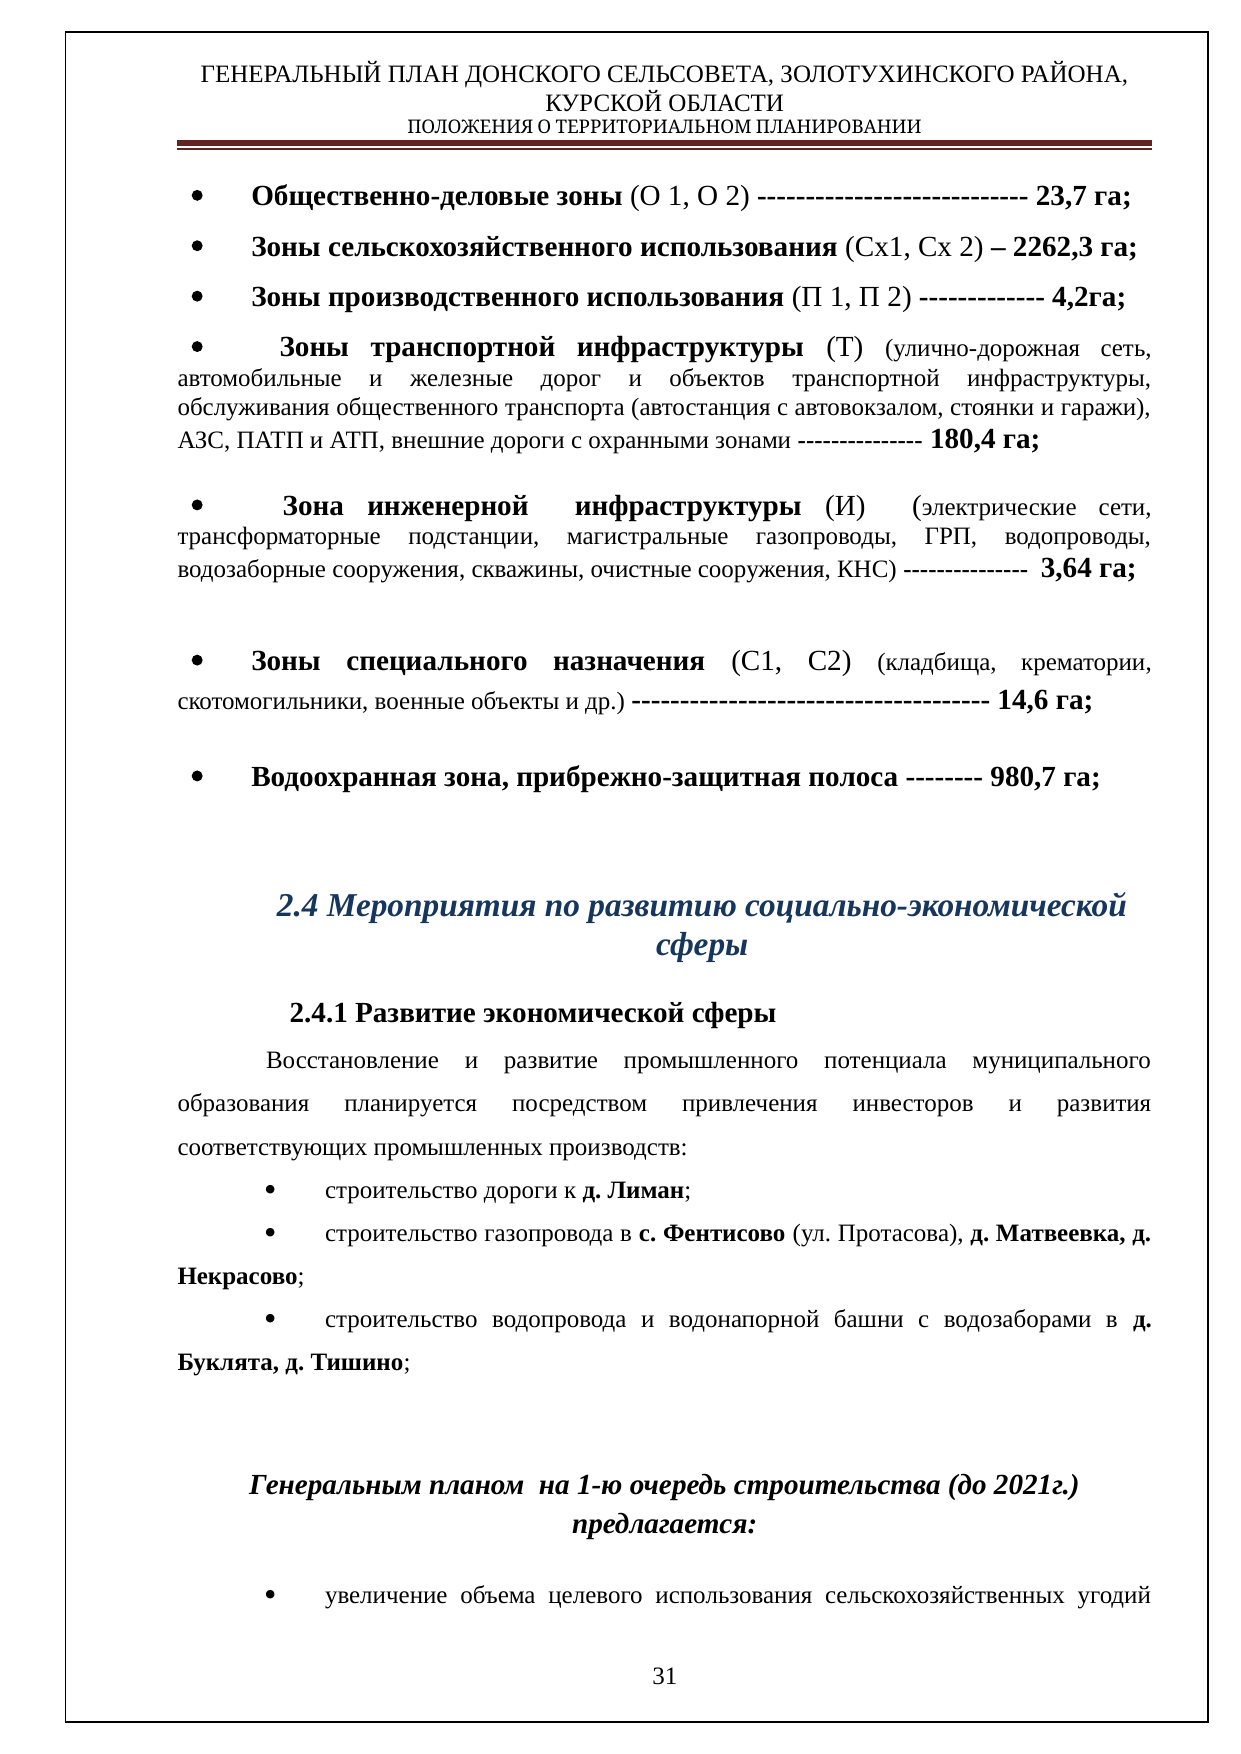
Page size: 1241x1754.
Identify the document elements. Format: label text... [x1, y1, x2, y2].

list Общественно-деловые зоны (О 1, О 2) ---------------------------- 23,7 га; [192, 178, 1152, 212]
list Зона инженерной инфраструктуры (И) (электрические сети, трансформаторные подстанции, магистральные газопроводы, ГРП, водопроводы, водозаборные сооружения, скважины, очистные сооружения, КНС) --------------- 3,64 га; [177, 488, 1152, 584]
list строительство газопровода в с. Фентисово (ул. Протасова), д. Матвеевка, д. Некрасово; [177, 1218, 1152, 1290]
list Зоны транспортной инфраструктуры (Т) (улично-дорожная сеть, автомобильные и железные дорог и объектов транспортной инфраструктуры, обслуживания общественного транспорта (автостанция с автовокзалом, стоянки и гаражи), АЗС, ПАТП и АТП, внешние дороги с охранными зонами --------------- 180,4 га; [177, 329, 1152, 454]
subtitle 2.4.1 Развитие экономической сферы [289, 995, 1152, 1029]
list Зоны производственного использования (П 1, П 2) ------------- 4,2га; [192, 279, 1152, 313]
subtitle 2.4 Мероприятия по развитию социально-экономической сферы [252, 885, 1152, 962]
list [177, 1580, 1152, 1609]
list Зоны специального назначения (С1, С2) (кладбища, крематории, скотомогильники, военные объекты и др.) ------------------------------------- 14,6 га; [177, 643, 1152, 715]
list строительство дороги к д. Лиман; [177, 1175, 1152, 1203]
text Восстановление и развитие промышленного потенциала муниципального образования планируется посредством привлечения инвесторов и развития соответствующих промышленных производств: [177, 1045, 1152, 1160]
list Зоны сельскохозяйственного использования (Сх1, Сх 2) – 2262,3 га; [192, 229, 1152, 262]
list строительство водопровода и водонапорной башни с водозаборами в д. Буклята, д. Тишино; [177, 1304, 1152, 1376]
text Генеральным планом на 1-ю очередь строительства (до 2021г.) предлагается: [177, 1467, 1152, 1539]
list Водоохранная зона, прибрежно-защитная полоса -------- 980,7 га; [177, 759, 1152, 792]
